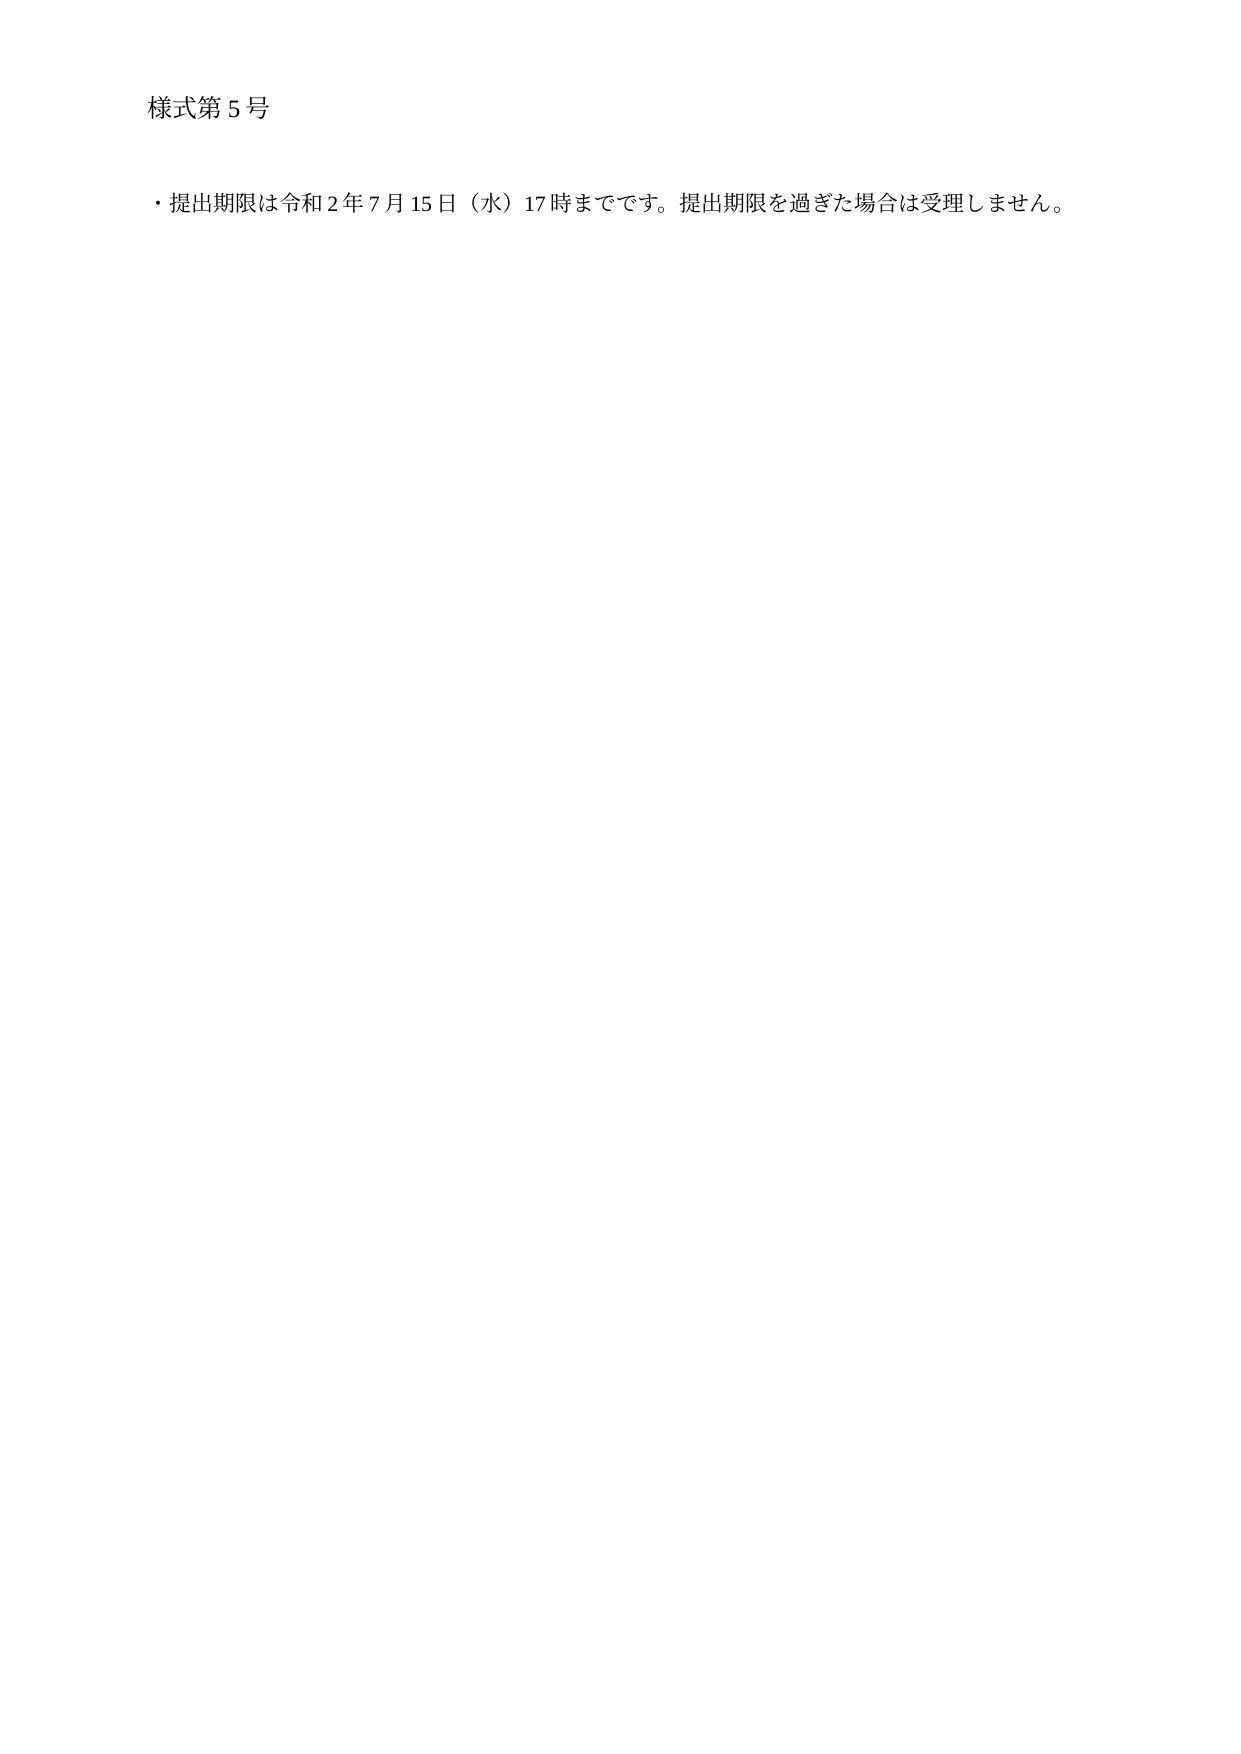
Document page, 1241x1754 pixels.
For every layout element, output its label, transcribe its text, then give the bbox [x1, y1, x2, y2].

text ・提出期限は令和2年7月15日（水）17時までです。提出期限を過ぎた場合は受理しません。 [148, 183, 1092, 221]
